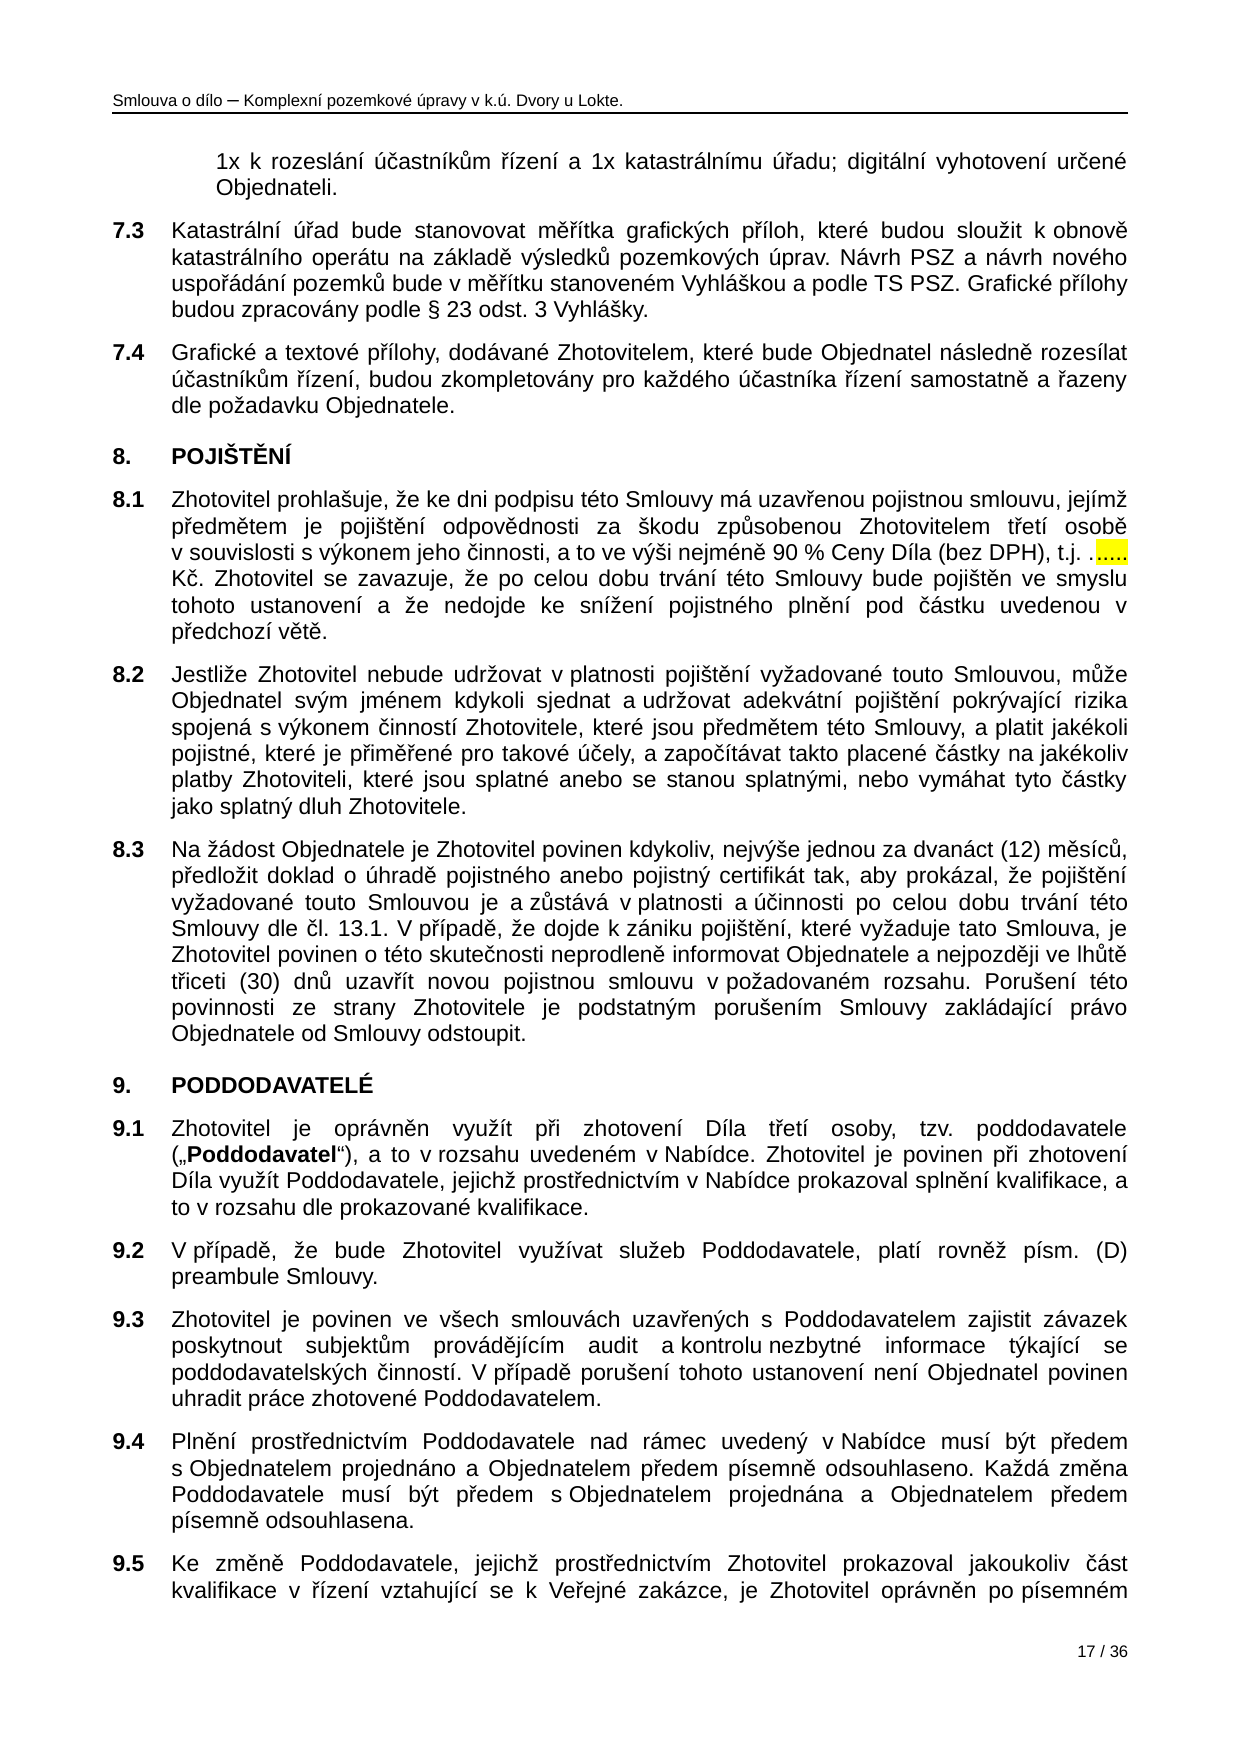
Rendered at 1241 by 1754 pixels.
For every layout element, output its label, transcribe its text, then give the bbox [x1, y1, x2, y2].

text Grafické a textové přílohy, dodávané Zhotovitelem, které bude Objednatel následně rozesílat účastníkům řízení, budou zkompletovány pro každého účastníka řízení samostatně a řazeny dle požadavku Objednatele. [112, 339, 1128, 418]
text Zhotovitel je oprávněn využít při zhotovení Díla třetí osoby, tzv. poddodavatele („Poddodavatel“), a to v rozsahu uvedeném v Nabídce. Zhotovitel je povinen při zhotovení Díla využít Poddodavatele, jejichž prostřednictvím v Nabídce prokazoval splnění kvalifikace, a to v rozsahu dle prokazované kvalifikace. [112, 1115, 1128, 1220]
text Zhotovitel je povinen ve všech smlouvách uzavřených s Poddodavatelem zajistit závazek poskytnout subjektům provádějícím audit a kontrolu nezbytné informace týkající se poddodavatelských činností. V případě porušení tohoto ustanovení není Objednatel povinen uhradit práce zhotovené Poddodavatelem. [112, 1306, 1128, 1412]
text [112, 1550, 1128, 1603]
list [171, 148, 1128, 200]
text Pojištění [112, 443, 1128, 469]
text Plnění prostřednictvím Poddodavatele nad rámec uvedený v Nabídce musí být předem s Objednatelem projednáno a Objednatelem předem písemně odsouhlaseno. Každá změna Poddodavatele musí být předem s Objednatelem projednána a Objednatelem předem písemně odsouhlasena. [112, 1428, 1128, 1534]
text Na žádost Objednatele je Zhotovitel povinen kdykoliv, nejvýše jednou za dvanáct (12) měsíců, předložit doklad o úhradě pojistného anebo pojistný certifikát tak, aby prokázal, že pojištění vyžadované touto Smlouvou je a zůstává v platnosti a účinnosti po celou dobu trvání této Smlouvy dle čl. 13.1. V případě, že dojde k zániku pojištění, které vyžaduje tato Smlouva, je Zhotovitel povinen o této skutečnosti neprodleně informovat Objednatele a nejpozději ve lhůtě třiceti (30) dnů uzavřít novou pojistnou smlouvu v požadovaném rozsahu. Porušení této povinnosti ze strany Zhotovitele je podstatným porušením Smlouvy zakládající právo Objednatele od Smlouvy odstoupit. [112, 836, 1128, 1047]
text Jestliže Zhotovitel nebude udržovat v platnosti pojištění vyžadované touto Smlouvou, může Objednatel svým jménem kdykoli sjednat a udržovat adekvátní pojištění pokrývající rizika spojená s výkonem činností Zhotovitele, které jsou předmětem této Smlouvy, a platit jakékoli pojistné, které je přiměřené pro takové účely, a započítávat takto placené částky na jakékoliv platby Zhotoviteli, které jsou splatné anebo se stanou splatnými, nebo vymáhat tyto částky jako splatný dluh Zhotovitele. [112, 661, 1128, 819]
text Katastrální úřad bude stanovovat měřítka grafických příloh, které budou sloužit k obnově katastrálního operátu na základě výsledků pozemkových úprav. Návrh PSZ a návrh nového uspořádání pozemků bude v měřítku stanoveném Vyhláškou a podle TS PSZ. Grafické přílohy budou zpracovány podle § 23 odst. 3 Vyhlášky. [112, 217, 1128, 322]
text Zhotovitel prohlašuje, že ke dni podpisu této Smlouvy má uzavřenou pojistnou smlouvu, jejímž předmětem je pojištění odpovědnosti za škodu způsobenou Zhotovitelem třetí osobě v souvislosti s výkonem jeho činnosti, a to ve výši nejméně 90 % Ceny Díla (bez DPH), t.j. ...... Kč. Zhotovitel se zavazuje, že po celou dobu trvání této Smlouvy bude pojištěn ve smyslu tohoto ustanovení a že nedojde ke snížení pojistného plnění pod částku uvedenou v předchozí větě. [112, 486, 1128, 644]
text V případě, že bude Zhotovitel využívat služeb Poddodavatele, platí rovněž písm. (D) preambule Smlouvy. [112, 1237, 1128, 1289]
text Poddodavatelé [112, 1072, 1128, 1098]
